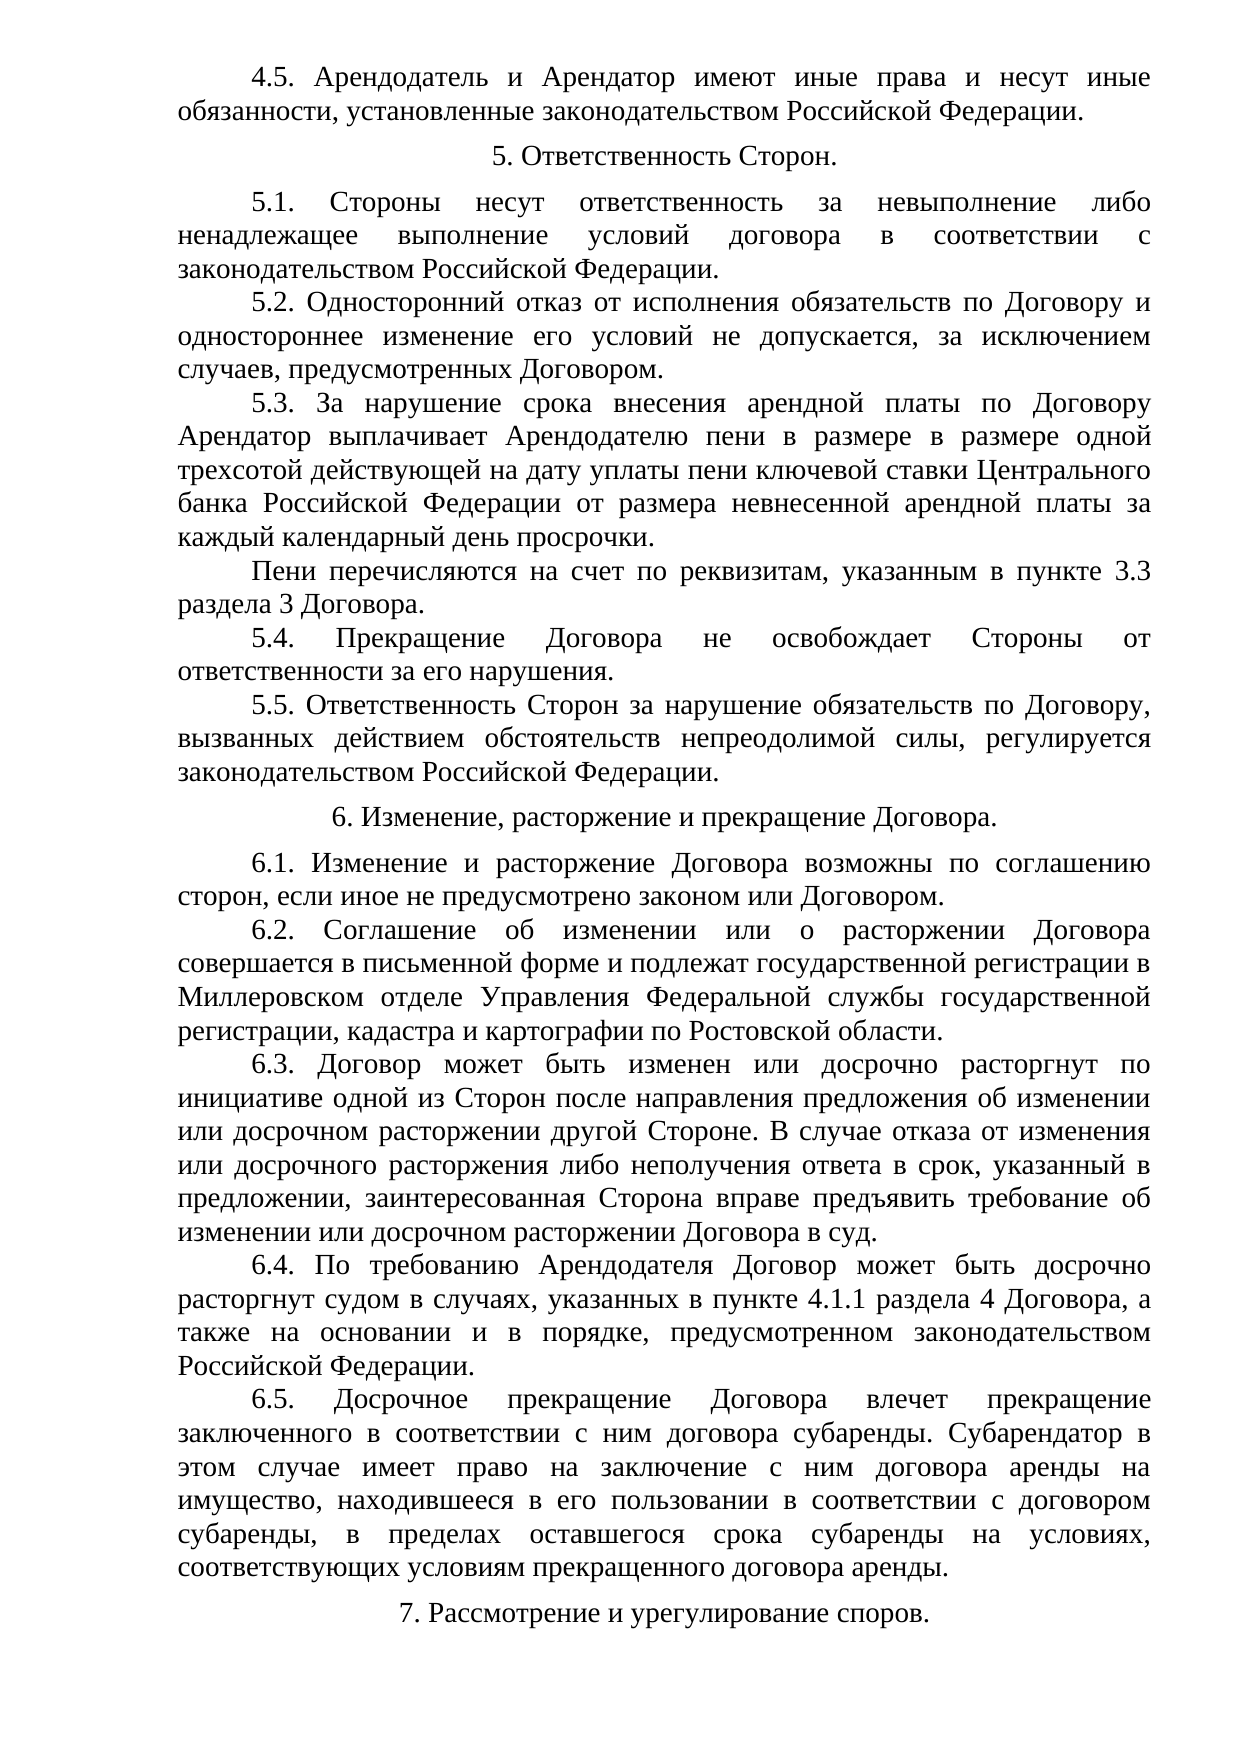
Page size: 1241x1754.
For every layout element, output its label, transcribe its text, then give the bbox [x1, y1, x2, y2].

text 5.3. За нарушение срока внесения арендной платы по Договору Арендатор выплачивает Арендодателю пени в размере в размере одной трехсотой действующей на дату уплаты пени ключевой ставки Центрального банка Российской Федерации от размера невнесенной арендной платы за каждый календарный день просрочки. [177, 385, 1152, 553]
text 5. Ответственность Сторон. [177, 138, 1152, 172]
text 6.3. Договор может быть изменен или досрочно расторгнут по инициативе одной из Сторон после направления предложения об изменении или досрочном расторжении другой Стороне. В случае отказа от изменения или досрочного расторжения либо неполучения ответа в срок, указанный в предложении, заинтересованная Сторона вправе предъявить требование об изменении или досрочном расторжении Договора в суд. [177, 1046, 1152, 1247]
text 6. Изменение, расторжение и прекращение Договора. [177, 799, 1152, 833]
text 5.1. Стороны несут ответственность за невыполнение либо ненадлежащее выполнение условий договора в соответствии с законодательством Российской Федерации. [177, 184, 1152, 284]
text 5.5. Ответственность Сторон за нарушение обязательств по Договору, вызванных действием обстоятельств непреодолимой силы, регулируется законодательством Российской Федерации. [177, 687, 1152, 787]
text 5.2. Односторонний отказ от исполнения обязательств по Договору и одностороннее изменение его условий не допускается, за исключением случаев, предусмотренных Договором. [177, 284, 1152, 385]
text 6.1. Изменение и расторжение Договора возможны по соглашению сторон, если иное не предусмотрено законом или Договором. [177, 845, 1152, 912]
text 6.2. Соглашение об изменении или о расторжении Договора совершается в письменной форме и подлежат государственной регистрации в Миллеровском отделе Управления Федеральной службы государственной регистрации, кадастра и картографии по Ростовской области. [177, 912, 1152, 1046]
text 7. Рассмотрение и урегулирование споров. [177, 1595, 1152, 1628]
text 4.5. Арендодатель и Арендатор имеют иные права и несут иные обязанности, установленные законодательством Российской Федерации. [177, 59, 1152, 126]
text 6.5. Досрочное прекращение Договора влечет прекращение заключенного в соответствии с ним договора субаренды. Субарендатор в этом случае имеет право на заключение с ним договора аренды на имущество, находившееся в его пользовании в соответствии с договором субаренды, в пределах оставшегося срока субаренды на условиях, соответствующих условиям прекращенного договора аренды. [177, 1382, 1152, 1583]
text 6.4. По требованию Арендодателя Договор может быть досрочно расторгнут судом в случаях, указанных в пункте 4.1.1 раздела 4 Договора, а также на основании и в порядке, предусмотренном законодательством Российской Федерации. [177, 1247, 1152, 1382]
text Пени перечисляются на счет по реквизитам, указанным в пункте 3.3 раздела 3 Договора. [177, 553, 1152, 620]
text 5.4. Прекращение Договора не освобождает Стороны от ответственности за его нарушения. [177, 620, 1152, 687]
